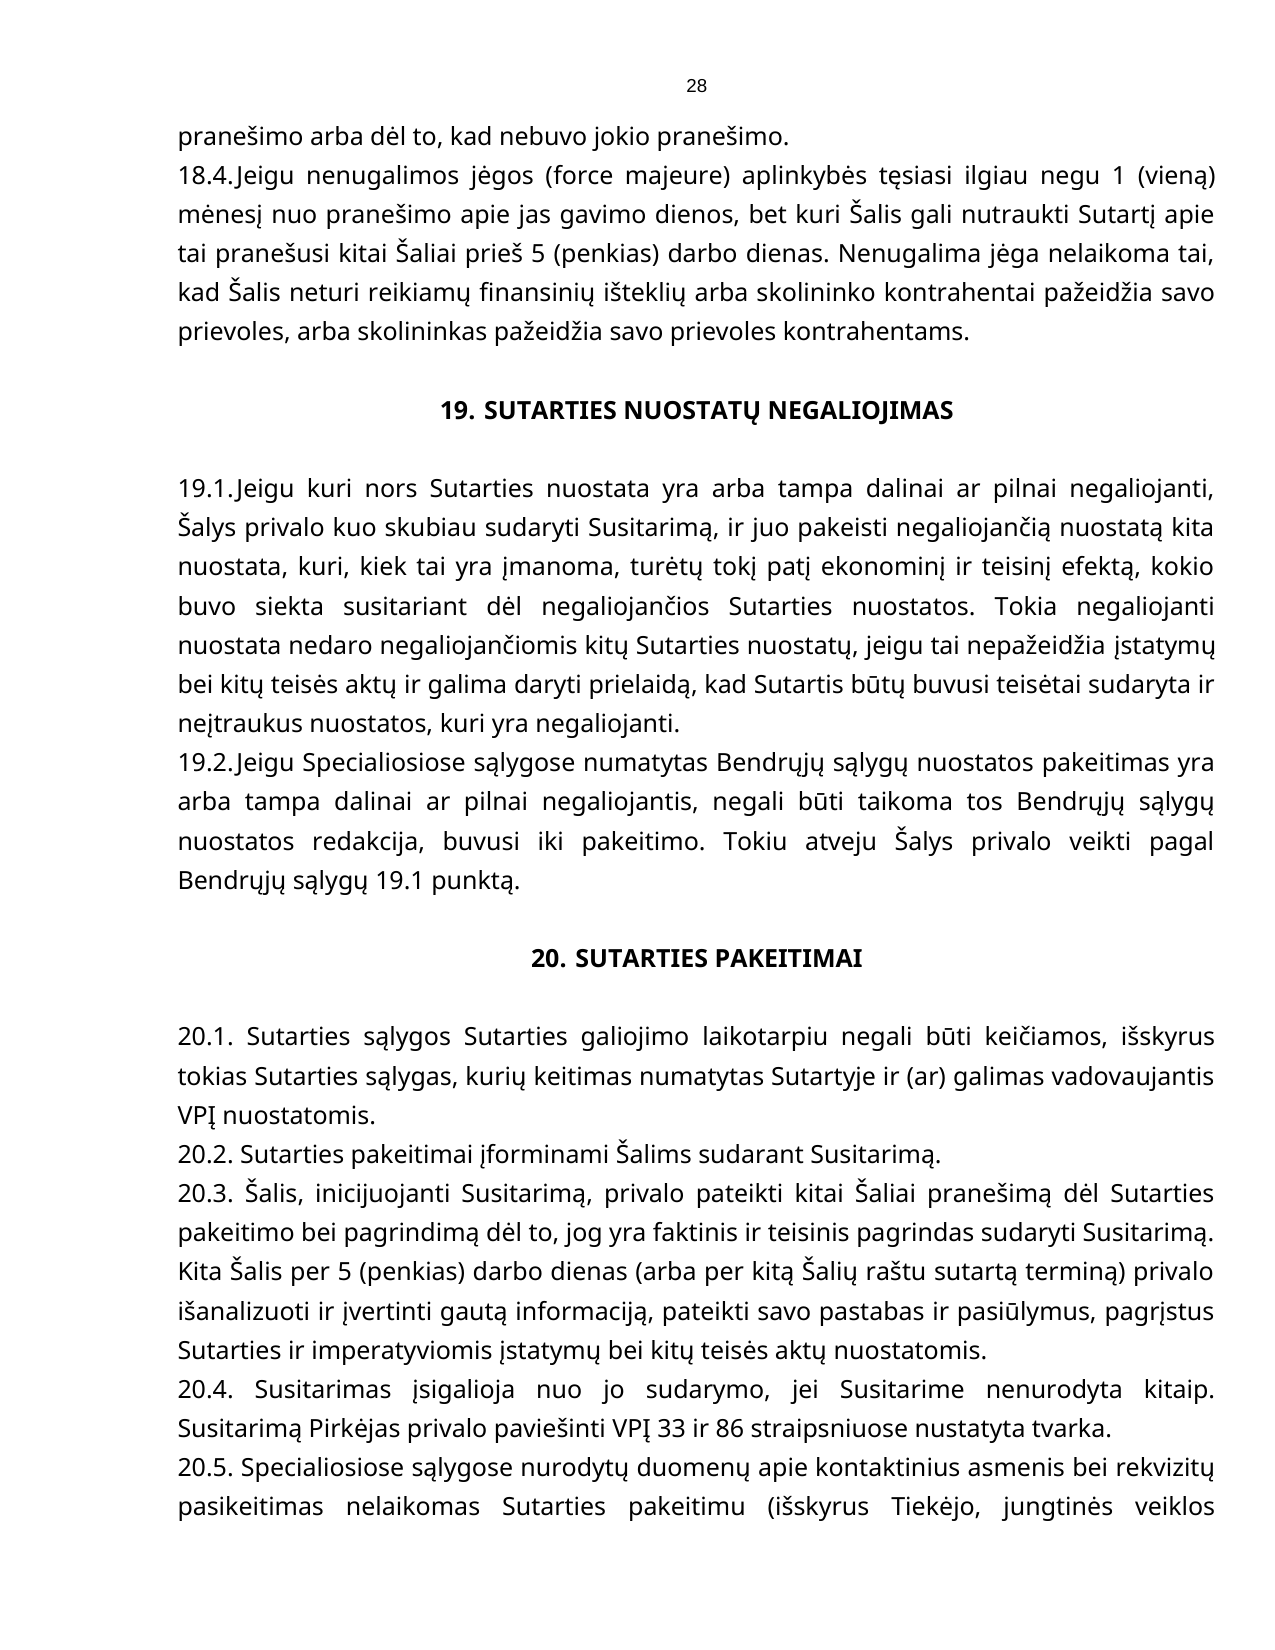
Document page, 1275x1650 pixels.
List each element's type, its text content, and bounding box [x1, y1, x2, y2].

text 19.1. Jeigu kuri nors Sutarties nuostata yra arba tampa dalinai ar pilnai negaliojanti, Šalys privalo kuo skubiau sudaryti Susitarimą, ir juo pakeisti negaliojančią nuostatą kita nuostata, kuri, kiek tai yra įmanoma, turėtų tokį patį ekonominį ir teisinį efektą, kokio buvo siekta susitariant dėl negaliojančios Sutarties nuostatos. Tokia negaliojanti nuostata nedaro negaliojančiomis kitų Sutarties nuostatų, jeigu tai nepažeidžia įstatymų bei kitų teisės aktų ir galima daryti prielaidą, kad Sutartis būtų buvusi teisėtai sudaryta ir neįtraukus nuostatos, kuri yra negaliojanti. [177, 471, 1216, 740]
text 19. Sutarties nuostatų negaliojimas [177, 392, 1216, 426]
text 18.4. Jeigu nenugalimos jėgos (force majeure) aplinkybės tęsiasi ilgiau negu 1 (vieną) mėnesį nuo pranešimo apie jas gavimo dienos, bet kuri Šalis gali nutraukti Sutartį apie tai pranešusi kitai Šaliai prieš 5 (penkias) darbo dienas. Nenugalima jėga nelaikoma tai, kad Šalis neturi reikiamų finansinių išteklių arba skolininko kontrahentai pažeidžia savo prievoles, arba skolininkas pažeidžia savo prievoles kontrahentams. [177, 157, 1216, 348]
text 20.1. Sutarties sąlygos Sutarties galiojimo laikotarpiu negali būti keičiamos, išskyrus tokias Sutarties sąlygas, kurių keitimas numatytas Sutartyje ir (ar) galimas vadovaujantis VPĮ nuostatomis. [177, 1019, 1216, 1131]
text 20.2. Sutarties pakeitimai įforminami Šalims sudarant Susitarimą. [177, 1136, 1216, 1171]
text 19.2. Jeigu Specialiosiose sąlygose numatytas Bendrųjų sąlygų nuostatos pakeitimas yra arba tampa dalinai ar pilnai negaliojantis, negali būti taikoma tos Bendrųjų sąlygų nuostatos redakcija, buvusi iki pakeitimo. Tokiu atveju Šalys privalo veikti pagal Bendrųjų sąlygų 19.1 punktą. [177, 745, 1216, 896]
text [177, 118, 1216, 152]
text 20. Sutarties pakeitimai [177, 941, 1216, 975]
text 20.4. Susitarimas įsigalioja nuo jo sudarymo, jei Susitarime nenurodyta kitaip. Susitarimą Pirkėjas privalo paviešinti VPĮ 33 ir 86 straipsniuose nustatyta tvarka. [177, 1371, 1216, 1445]
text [177, 1450, 1216, 1523]
text 20.3. Šalis, inicijuojanti Susitarimą, privalo pateikti kitai Šaliai pranešimą dėl Sutarties pakeitimo bei pagrindimą dėl to, jog yra faktinis ir teisinis pagrindas sudaryti Susitarimą. Kita Šalis per 5 (penkias) darbo dienas (arba per kitą Šalių raštu sutartą terminą) privalo išanalizuoti ir įvertinti gautą informaciją, pateikti savo pastabas ir pasiūlymus, pagrįstus Sutarties ir imperatyviomis įstatymų bei kitų teisės aktų nuostatomis. [177, 1176, 1216, 1366]
